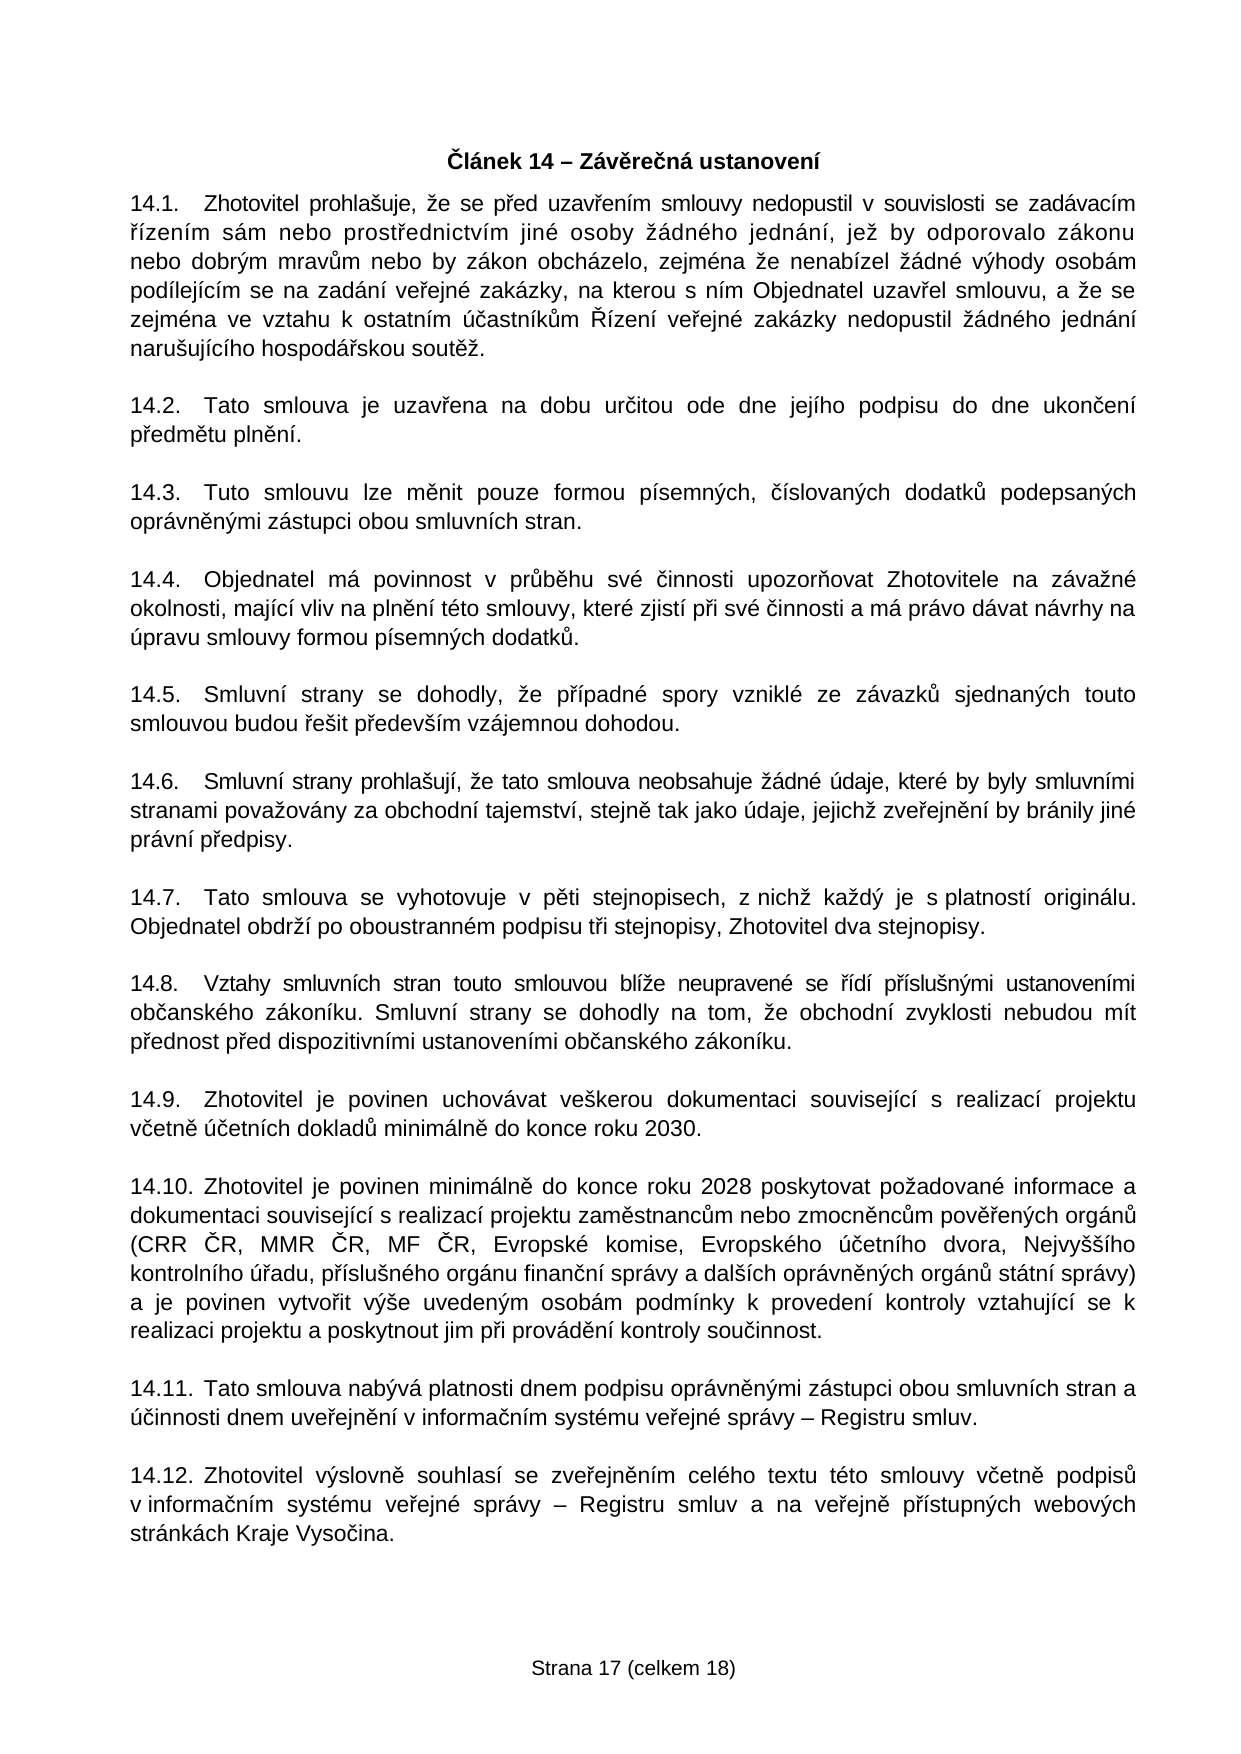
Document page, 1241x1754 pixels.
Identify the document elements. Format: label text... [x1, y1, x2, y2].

list Zhotovitel je povinen minimálně do konce roku 2028 poskytovat požadované informace a dokumentaci související s realizací projektu zaměstnancům nebo zmocněncům pověřených orgánů (CRR ČR, MMR ČR, MF ČR, Evropské komise, Evropského účetního dvora, Nejvyššího kontrolního úřadu, příslušného orgánu finanční správy a dalších oprávněných orgánů státní správy) a je povinen vytvořit výše uvedeným osobám podmínky k provedení kontroly vztahující se k realizaci projektu a poskytnout jim při provádění kontroly součinnost. [130, 1173, 1137, 1344]
list Tuto smlouvu lze měnit pouze formou písemných, číslovaných dodatků podepsaných oprávněnými zástupci obou smluvních stran. [130, 479, 1137, 534]
list Smluvní strany se dohodly, že případné spory vzniklé ze závazků sjednaných touto smlouvou budou řešit především vzájemnou dohodou. [130, 681, 1137, 737]
list Zhotovitel výslovně souhlasí se zveřejněním celého textu této smlouvy včetně podpisů v informačním systému veřejné správy – Registru smluv a na veřejně přístupných webových stránkách Kraje Vysočina. [130, 1462, 1137, 1546]
list Zhotovitel je povinen uchovávat veškerou dokumentaci související s realizací projektu včetně účetních dokladů minimálně do konce roku 2030. [130, 1086, 1137, 1141]
list Tato smlouva nabývá platnosti dnem podpisu oprávněnými zástupci obou smluvních stran a účinnosti dnem uveřejnění v informačním systému veřejné správy – Registru smluv. [130, 1375, 1137, 1431]
list Zhotovitel prohlašuje, že se před uzavřením smlouvy nedopustil v souvislosti se zadávacím řízením sám nebo prostřednictvím jiné osoby žádného jednání, jež by odporovalo zákonu nebo dobrým mravům nebo by zákon obcházelo, zejména že nenabízel žádné výhody osobám podílejícím se na zadání veřejné zakázky, na kterou s ním Objednatel uzavřel smlouvu, a že se zejména ve vztahu k ostatním účastníkům Řízení veřejné zakázky nedopustil žádného jednání narušujícího hospodářskou soutěž. [130, 190, 1137, 361]
list Smluvní strany prohlašují, že tato smlouva neobsahuje žádné údaje, které by byly smluvními stranami považovány za obchodní tajemství, stejně tak jako údaje, jejichž zveřejnění by bránily jiné právní předpisy. [130, 768, 1137, 852]
subtitle Článek 14 – Závěrečná ustanovení [130, 148, 1137, 175]
list Tato smlouva se vyhotovuje v pěti stejnopisech, z nichž každý je s platností originálu. Objednatel obdrží po oboustranném podpisu tři stejnopisy, Zhotovitel dva stejnopisy. [130, 884, 1137, 939]
list Tato smlouva je uzavřena na dobu určitou ode dne jejího podpisu do dne ukončení předmětu plnění. [130, 392, 1137, 448]
list Objednatel má povinnost v průběhu své činnosti upozorňovat Zhotovitele na závažné okolnosti, mající vliv na plnění této smlouvy, které zjistí při své činnosti a má právo dávat návrhy na úpravu smlouvy formou písemných dodatků. [130, 566, 1137, 650]
list Vztahy smluvních stran touto smlouvou blíže neupravené se řídí příslušnými ustanoveními občanského zákoníku. Smluvní strany se dohodly na tom, že obchodní zvyklosti nebudou mít přednost před dispozitivními ustanoveními občanského zákoníku. [130, 970, 1137, 1055]
